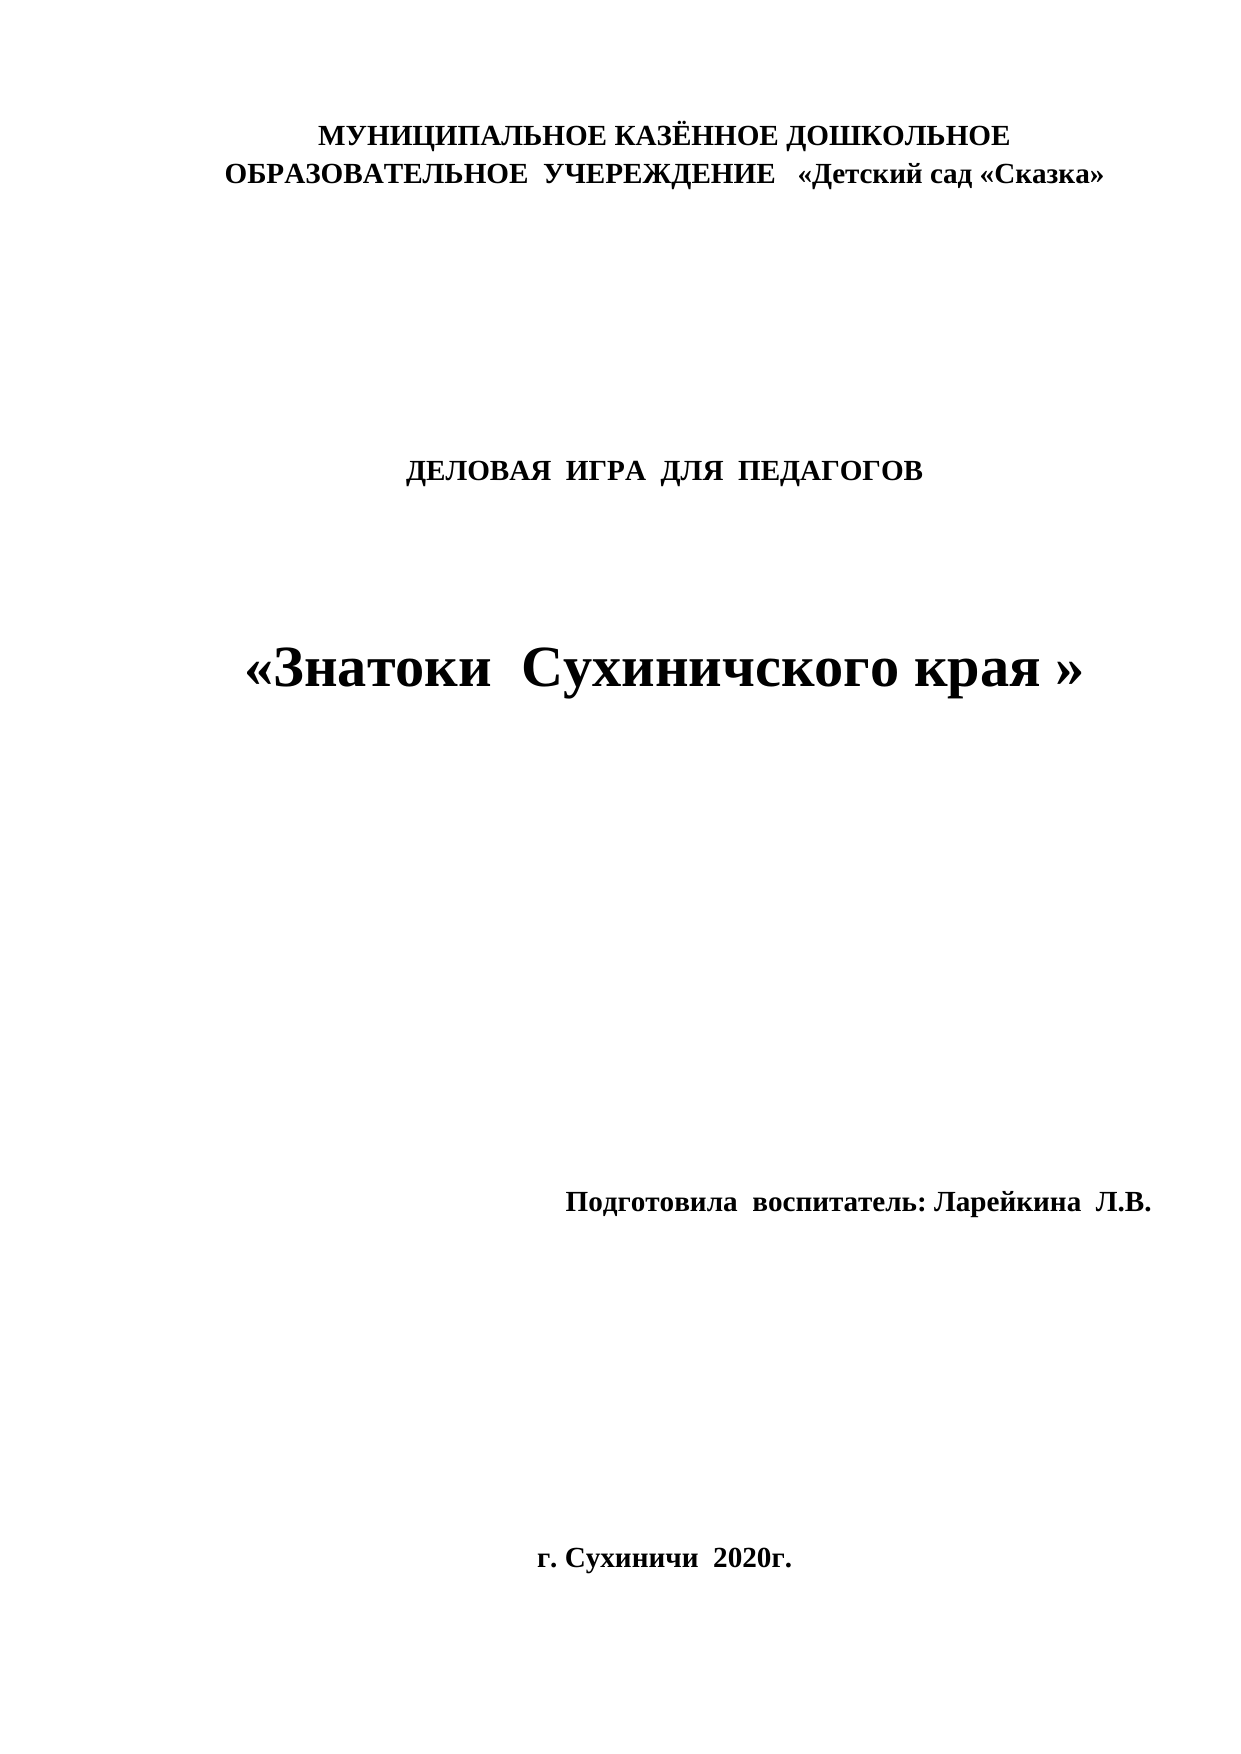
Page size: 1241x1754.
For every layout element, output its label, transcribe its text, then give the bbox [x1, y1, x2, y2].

text «Знатоки Сухиничского края » [177, 632, 1152, 699]
text Подготовила воспитатель: Ларейкина Л.В. [177, 1184, 1152, 1217]
text г. Сухиничи 2020г. [177, 1540, 1152, 1573]
text МУНИЦИПАЛЬНОЕ КАЗЁННОЕ ДОШКОЛЬНОЕ ОБРАЗОВАТЕЛЬНОЕ УЧЕРЕЖДЕНИЕ «Детский сад «Сказка» [177, 118, 1152, 190]
text ДЕЛОВАЯ ИГРА ДЛЯ ПЕДАГОГОВ [177, 453, 1152, 487]
